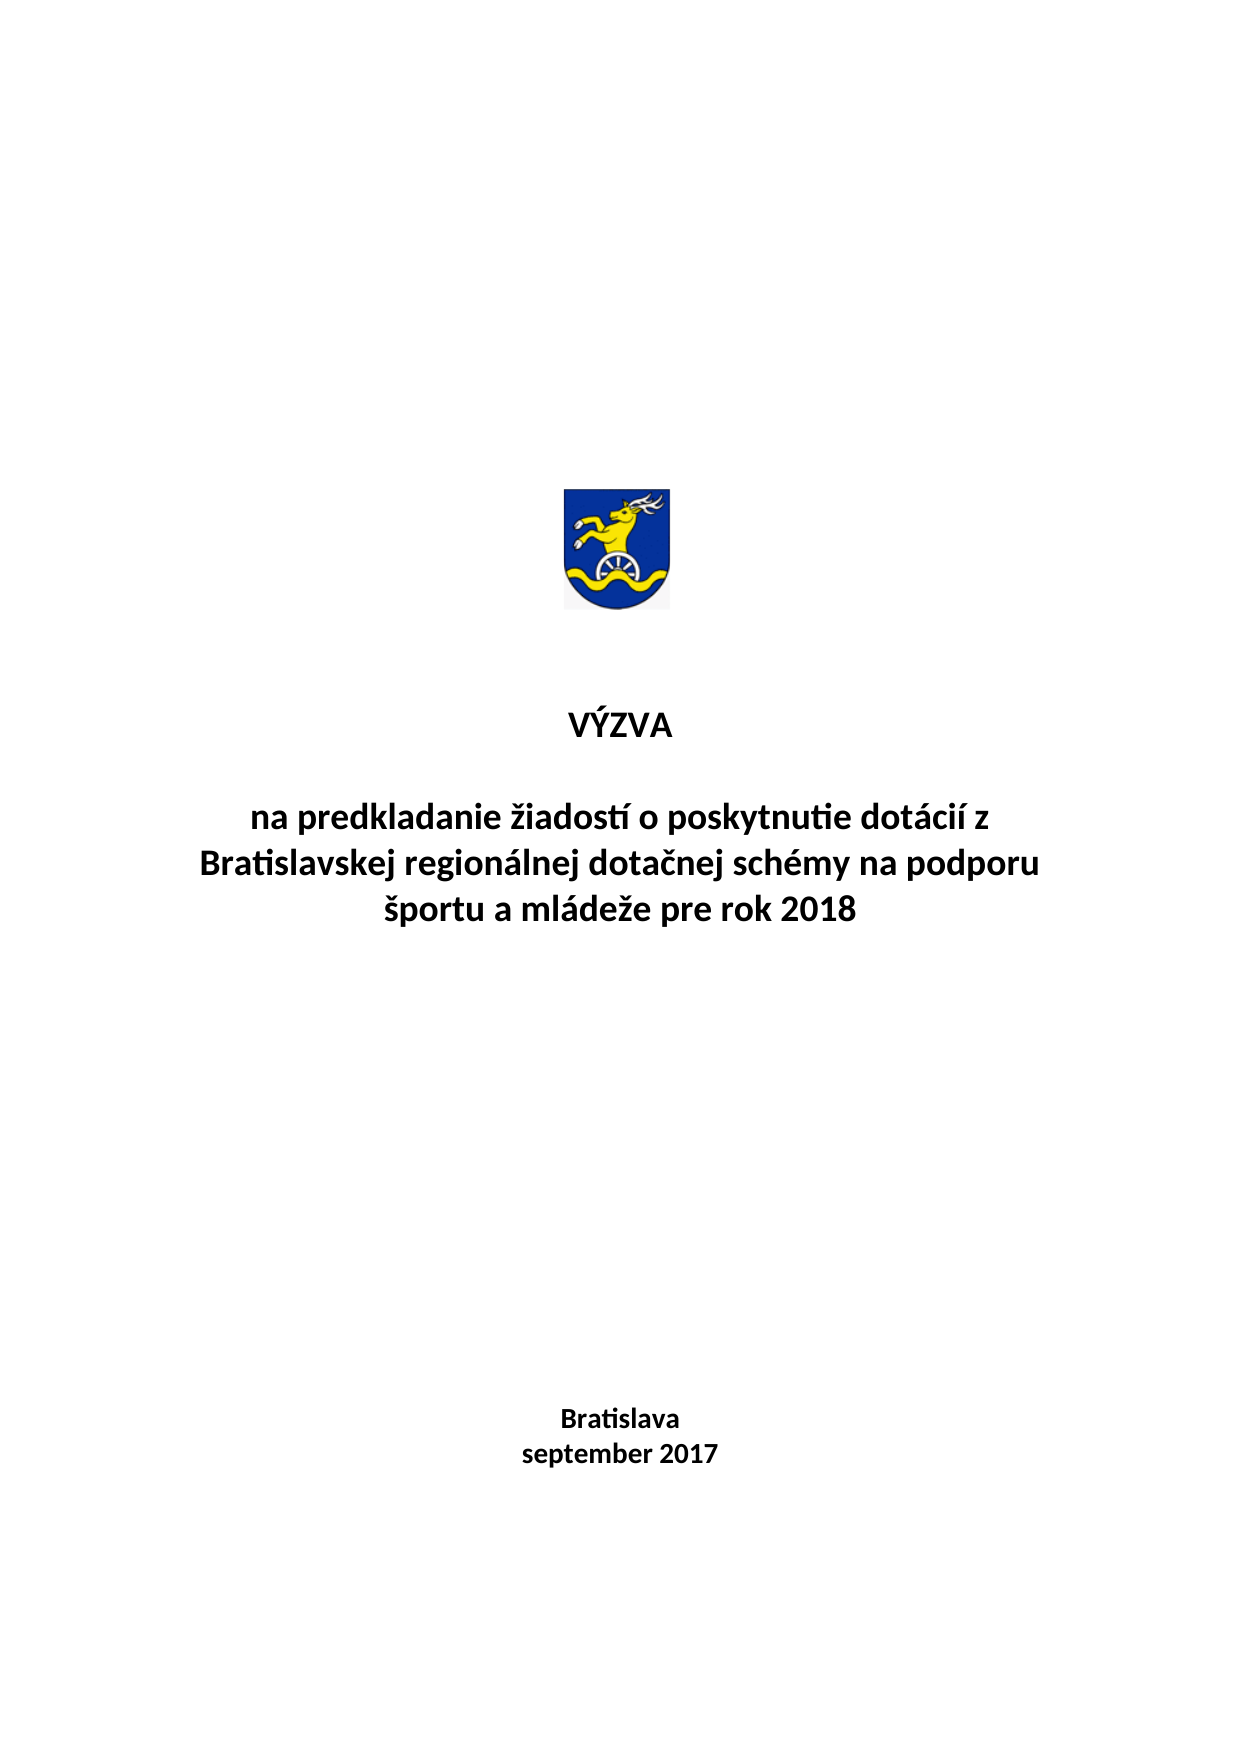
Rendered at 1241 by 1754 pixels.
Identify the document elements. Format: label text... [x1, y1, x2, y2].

text Bratislava [148, 1400, 1093, 1436]
picture [563, 489, 671, 610]
text september 2017 [148, 1436, 1093, 1471]
text VÝZVA [148, 701, 1093, 747]
text na predkladanie žiadostí o poskytnutie dotácií z Bratislavskej regionálnej dotačnej schémy na podporu športu a mládeže pre rok 2018 [148, 793, 1093, 931]
